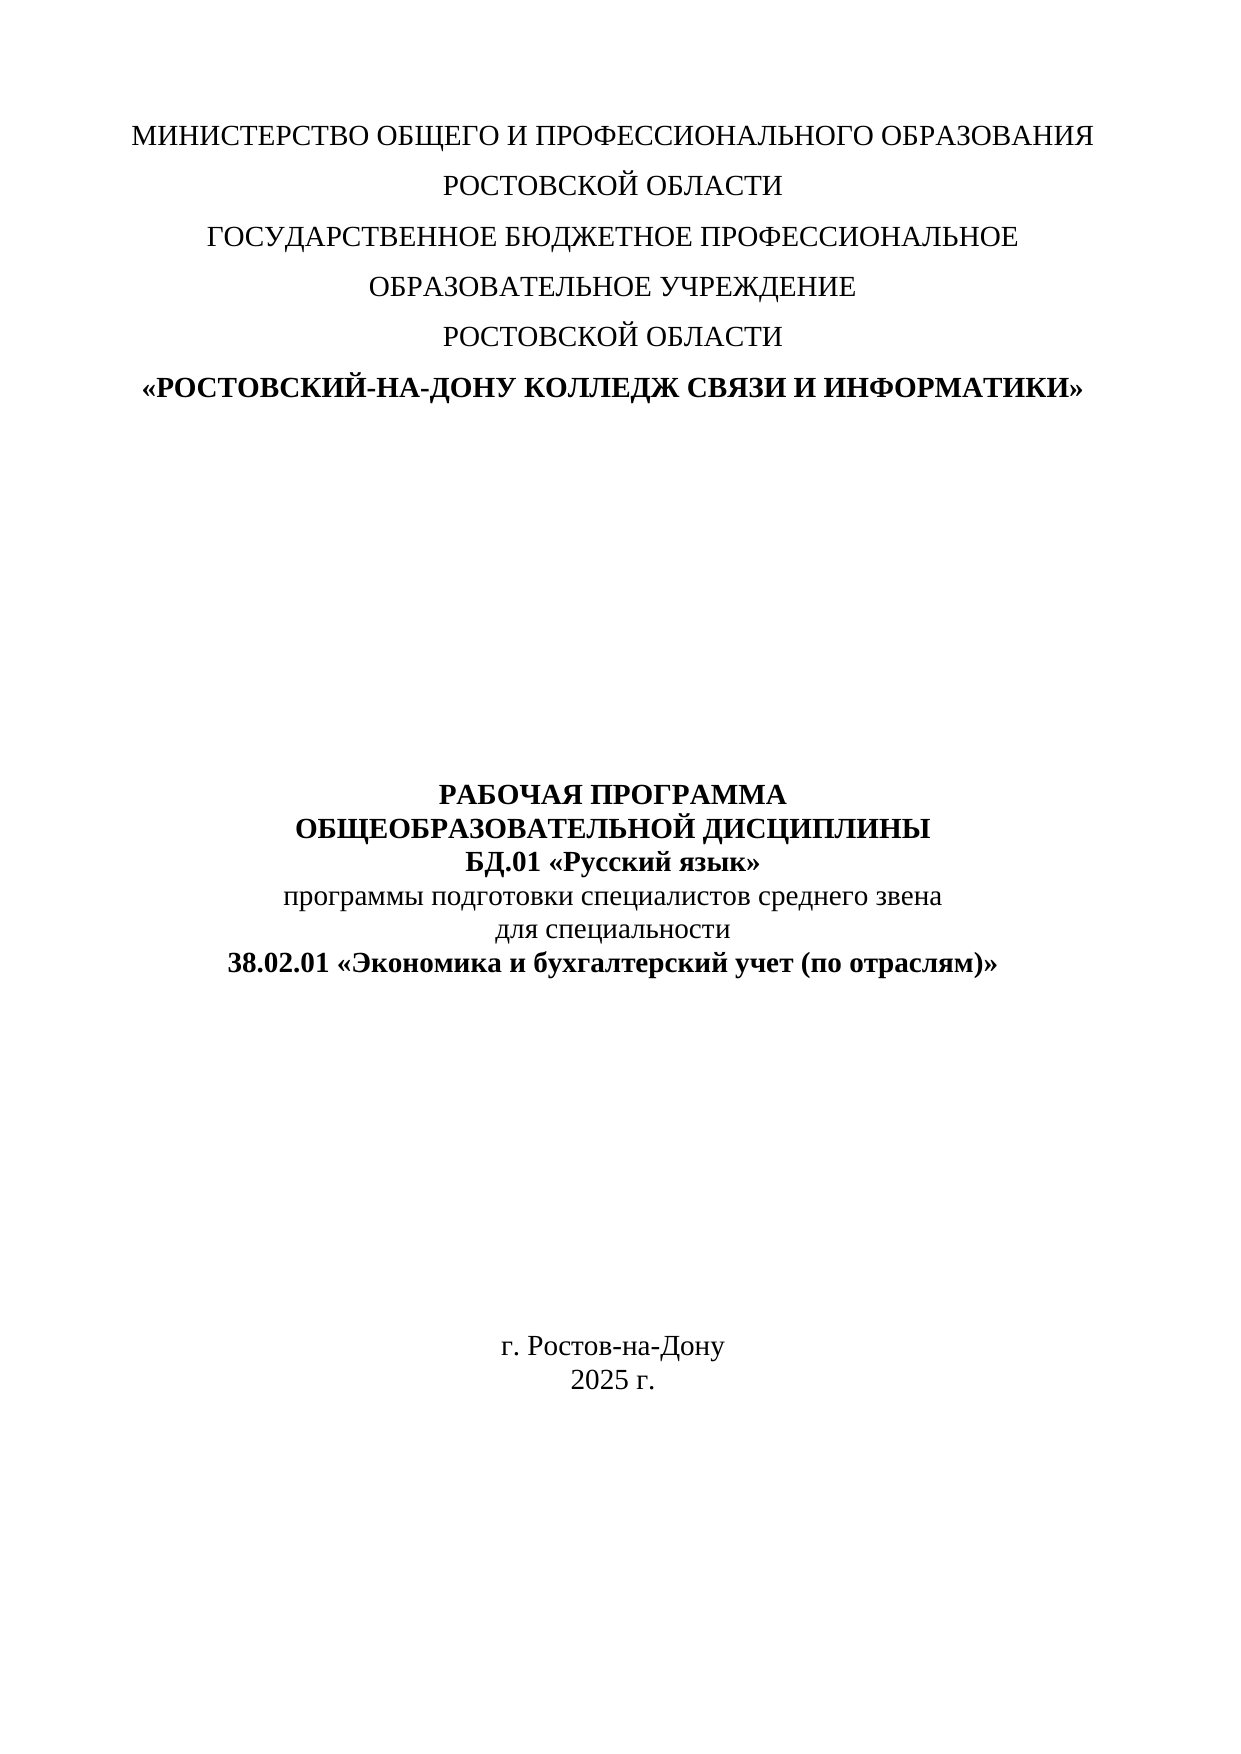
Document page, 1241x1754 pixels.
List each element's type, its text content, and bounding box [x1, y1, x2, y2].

text РОСТОВСКОЙ ОБЛАСТИ [103, 319, 1122, 353]
text РАБОЧАЯ ПРОГРАММА [103, 777, 1122, 811]
text ОБЩЕОБРАЗОВАТЕЛЬНОЙ ДИСЦИПЛИНЫ [103, 811, 1122, 844]
text г. Ростов-на-Дону [103, 1328, 1122, 1362]
text РОСТОВСКОЙ ОБЛАСТИ [103, 168, 1122, 202]
text 2025 г. [103, 1362, 1122, 1395]
text МИНИСТЕРСТВО ОБЩЕГО И ПРОФЕССИОНАЛЬНОГО ОБРАЗОВАНИЯ [103, 118, 1122, 152]
text БД.01 «Русский язык» [103, 844, 1122, 878]
text 38.02.01 «Экономика и бухгалтерский учет (по отраслям)» [103, 945, 1122, 978]
text для специальности [103, 911, 1122, 945]
text «РОСТОВСКИЙ-НА-ДОНУ КОЛЛЕДЖ СВЯЗИ И ИНФОРМАТИКИ» [103, 370, 1122, 403]
text программы подготовки специалистов среднего звена [103, 878, 1122, 911]
text ГОСУДАРСТВЕННОЕ БЮДЖЕТНОЕ ПРОФЕССИОНАЛЬНОЕ ОБРАЗОВАТЕЛЬНОЕ УЧРЕЖДЕНИЕ [103, 219, 1122, 303]
